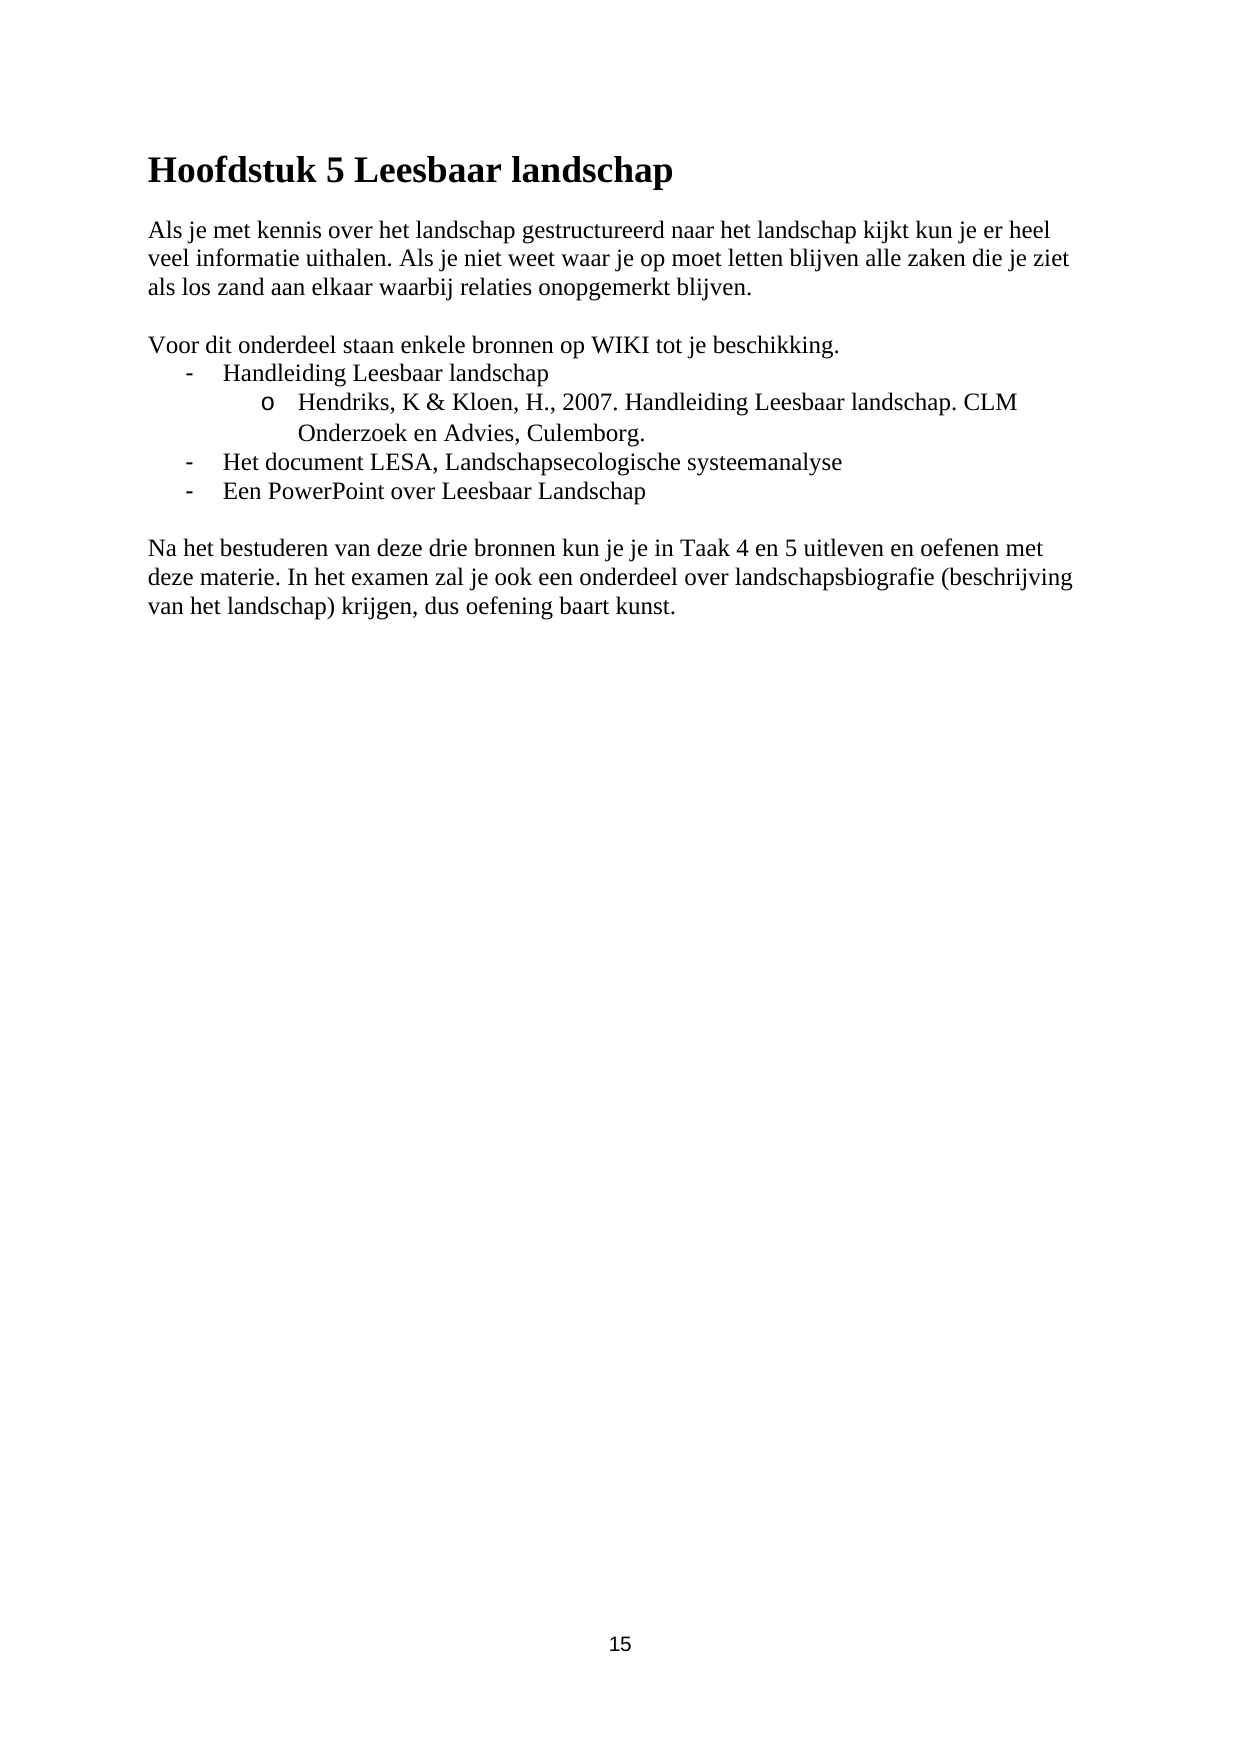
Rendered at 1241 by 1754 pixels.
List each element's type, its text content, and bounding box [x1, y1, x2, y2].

list Een PowerPoint over Leesbaar Landschap [185, 476, 1093, 504]
text Hoofdstuk 5 Leesbaar landschap [148, 148, 1093, 191]
text Als je met kennis over het landschap gestructureerd naar het landschap kijkt kun je er heel veel informatie uithalen. Als je niet weet waar je op moet letten blijven alle zaken die je ziet als los zand aan elkaar waarbij relaties onopgemerkt blijven. [148, 215, 1093, 301]
text Na het bestuderen van deze drie bronnen kun je je in Taak 4 en 5 uitleven en oefenen met deze materie. In het examen zal je ook een onderdeel over landschapsbiografie (beschrijving van het landschap) krijgen, dus oefening baart kunst. [148, 533, 1093, 619]
text Voor dit onderdeel staan enkele bronnen op WIKI tot je beschikking. [148, 330, 1093, 358]
list Handleiding Leesbaar landschap [185, 358, 1093, 387]
list Hendriks, K & Kloen, H., 2007. Handleiding Leesbaar landschap. CLM Onderzoek en Advies, Culemborg. [260, 387, 1093, 447]
list Het document LESA, Landschapsecologische systeemanalyse [185, 447, 1093, 476]
